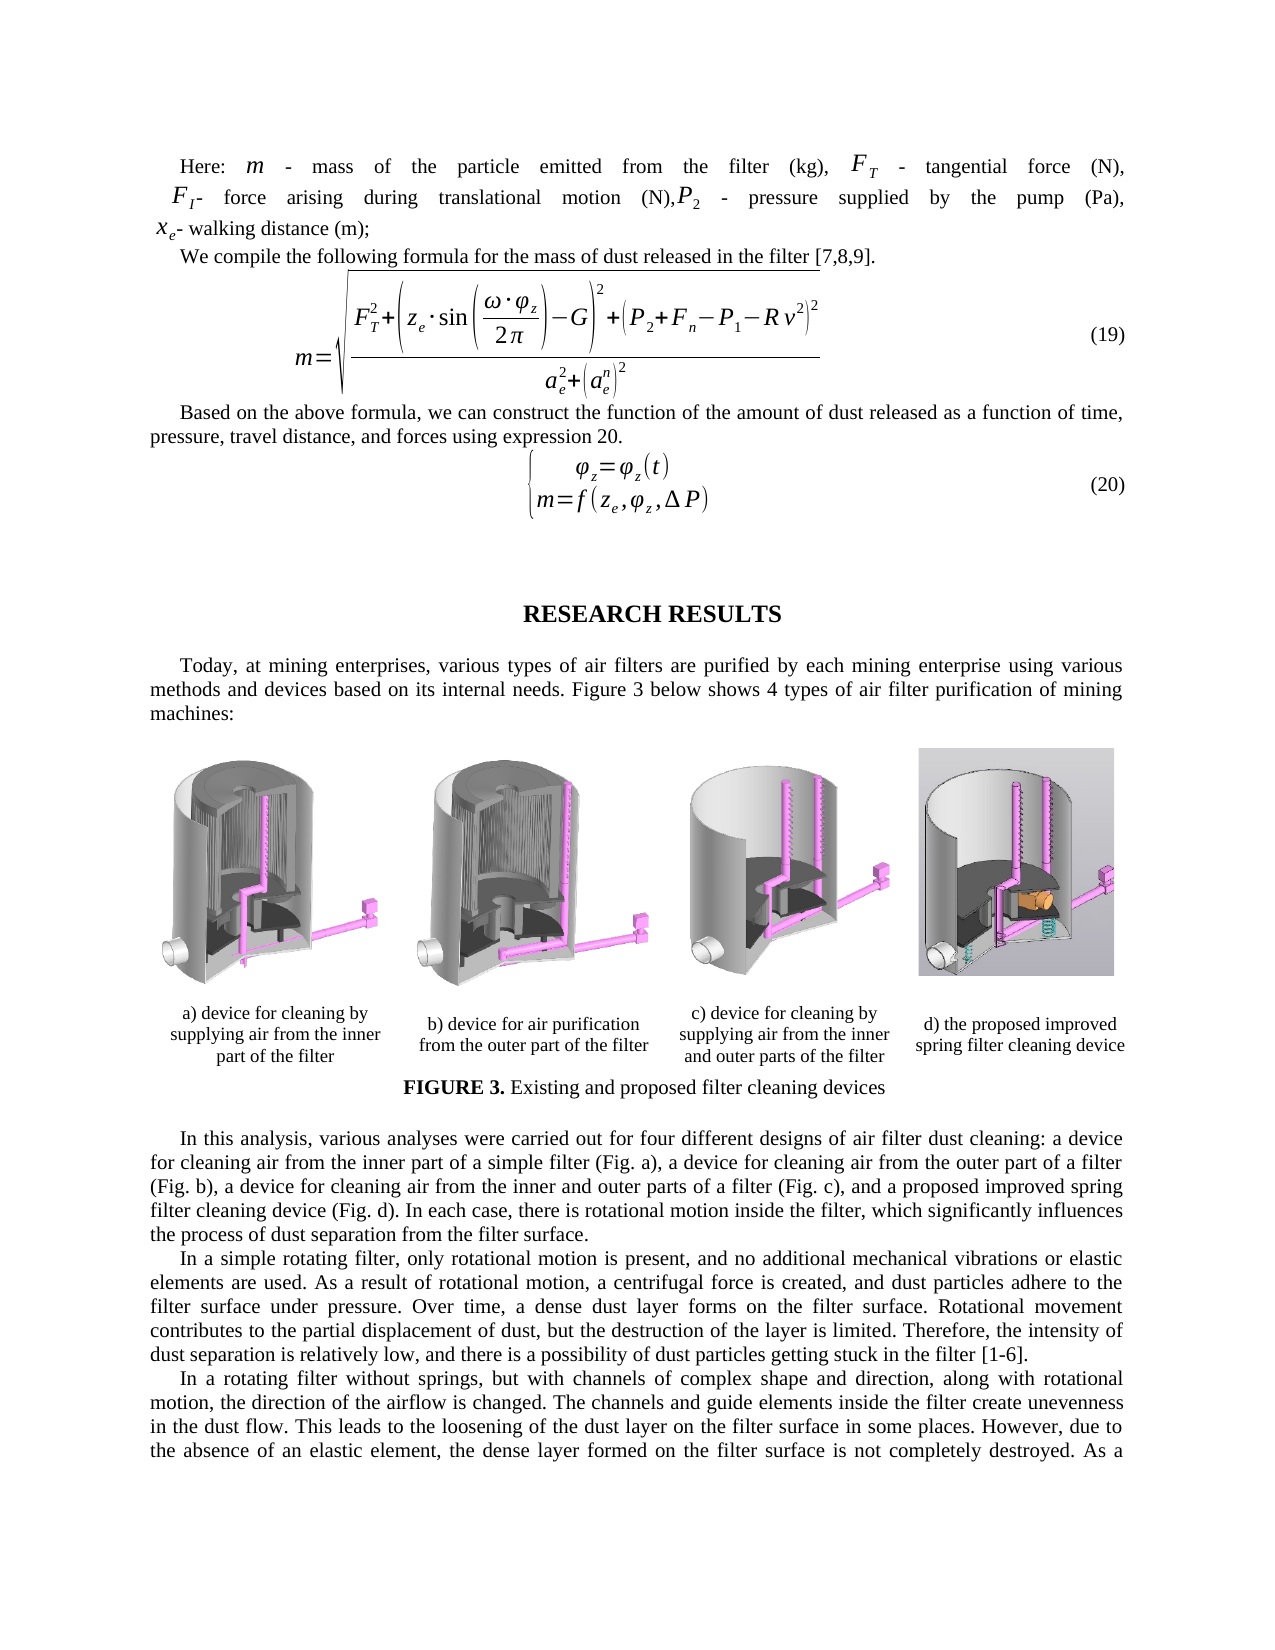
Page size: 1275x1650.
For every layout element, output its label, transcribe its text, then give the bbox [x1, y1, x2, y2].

table_header [902, 749, 1139, 996]
picture [680, 756, 893, 979]
table_cell c) device for cleaning by supplying air from the inner and outer parts of the filter [667, 996, 902, 1072]
table_cell b) device for air purification from the outer part of the filter [401, 996, 667, 1072]
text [150, 1366, 1125, 1462]
table_header [150, 749, 401, 996]
text (20) [150, 448, 1125, 520]
text (19) [150, 268, 1125, 400]
text We compile the following formula for the mass of dust released in the filter [7,8,9]. [150, 244, 1125, 268]
table_cell FIGURE 3. Existing and proposed filter cleaning devices [150, 1072, 1139, 1102]
picture [917, 748, 1117, 977]
picture [410, 755, 654, 991]
text Based on the above formula, we can construct the function of the amount of dust released as a function of time, pressure, travel distance, and forces using expression 20. [150, 400, 1125, 448]
text Here: - mass of the particle emitted from the filter (kg), - tangential force (N), - force arising during translational motion (N), - pressure supplied by the pump (Pa), - walking distance (m); [150, 150, 1125, 244]
table_cell a) device for cleaning by supplying air from the inner part of the filter [150, 996, 401, 1072]
text RESEARCH RESULTS [150, 599, 1125, 628]
table_header [667, 749, 902, 996]
picture [160, 757, 387, 991]
text In this analysis, various analyses were carried out for four different designs of air filter dust cleaning: a device for cleaning air from the inner part of a simple filter (Fig. a), a device for cleaning air from the outer part of a filter (Fig. b), a device for cleaning air from the inner and outer parts of a filter (Fig. c), and a proposed improved spring filter cleaning device (Fig. d). In each case, there is rotational motion inside the filter, which significantly influences the process of dust separation from the filter surface. [150, 1126, 1125, 1246]
table_cell d) the proposed improved spring filter cleaning device [902, 996, 1139, 1072]
table_header [401, 749, 667, 996]
text Today, at mining enterprises, various types of air filters are purified by each mining enterprise using various methods and devices based on its internal needs. Figure 3 below shows 4 types of air filter purification of mining machines: [150, 653, 1125, 725]
text In a simple rotating filter, only rotational motion is present, and no additional mechanical vibrations or elastic elements are used. As a result of rotational motion, a centrifugal force is created, and dust particles adhere to the filter surface under pressure. Over time, a dense dust layer forms on the filter surface. Rotational movement contributes to the partial displacement of dust, but the destruction of the layer is limited. Therefore, the intensity of dust separation is relatively low, and there is a possibility of dust particles getting stuck in the filter [1-6]. [150, 1246, 1125, 1366]
